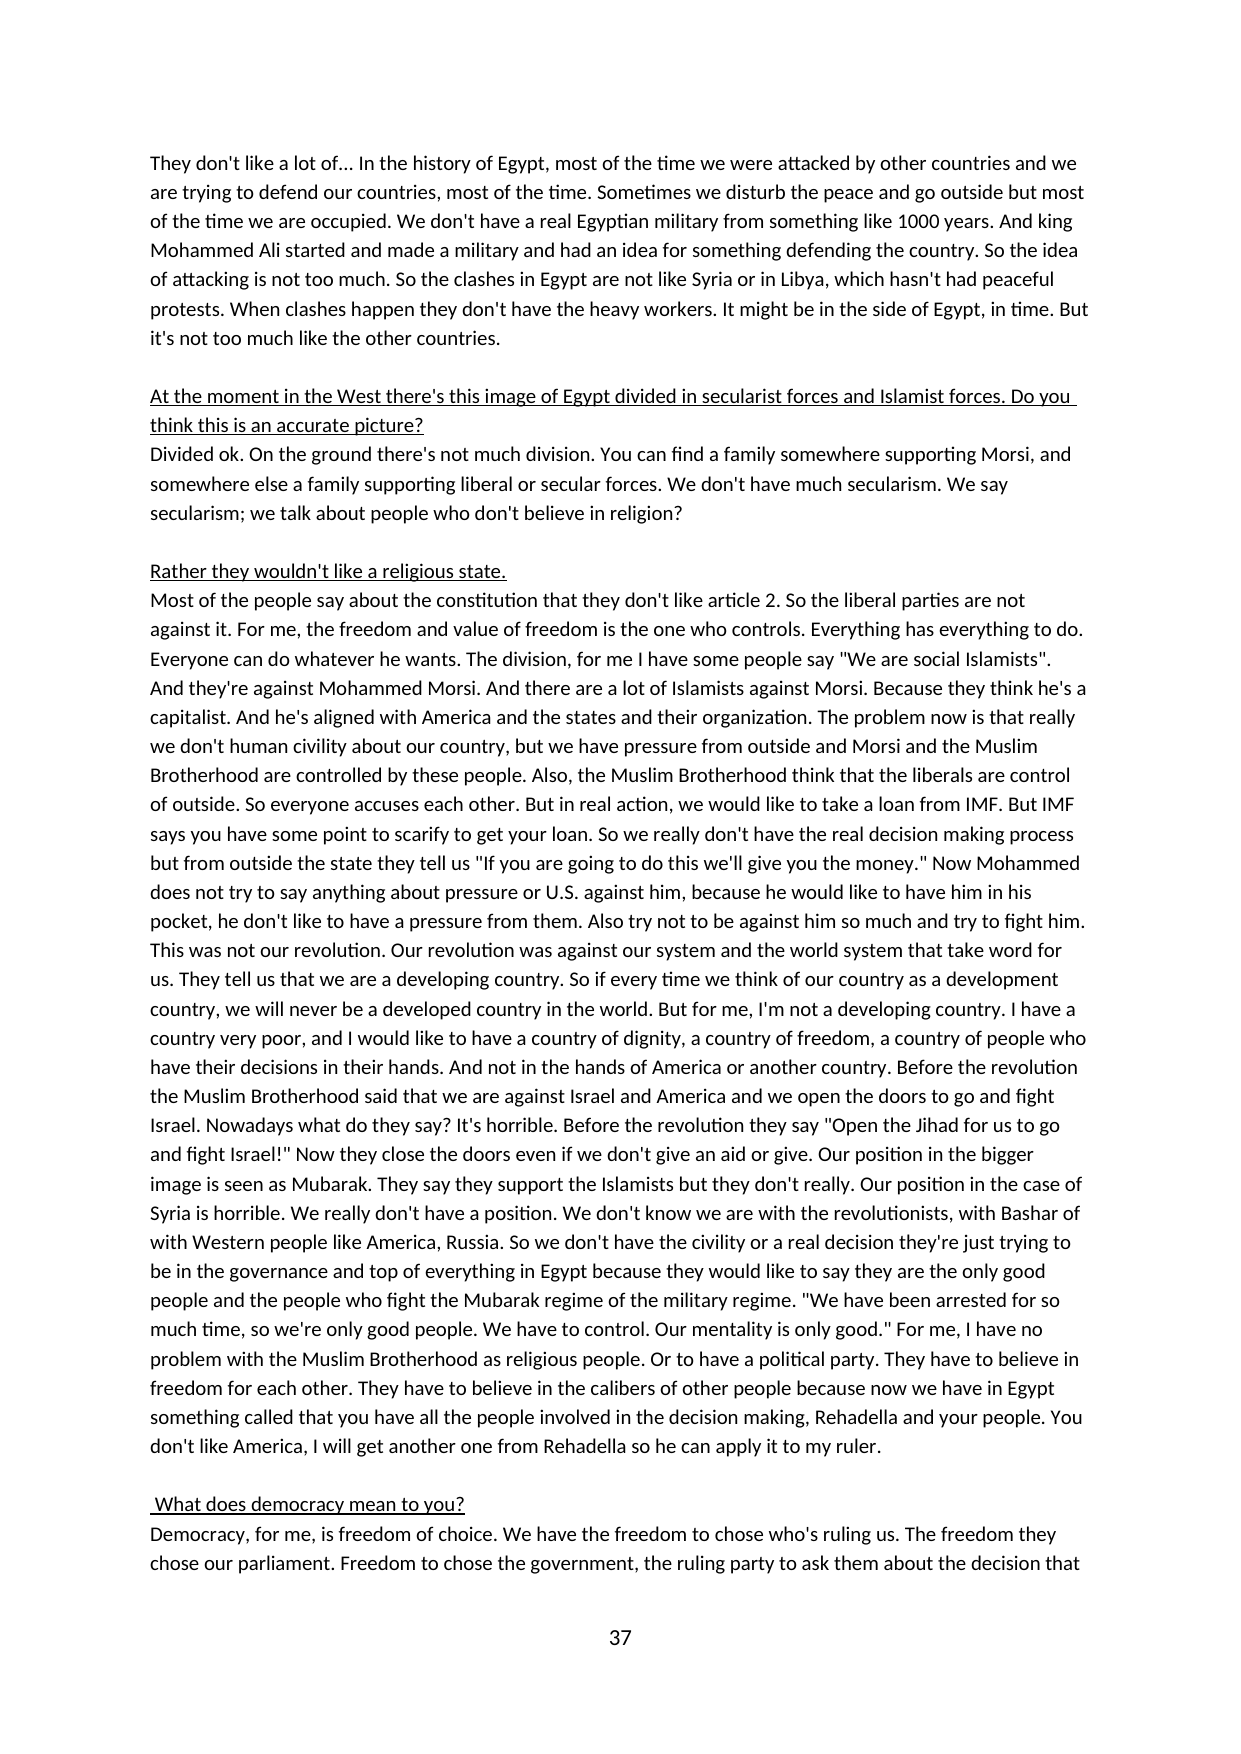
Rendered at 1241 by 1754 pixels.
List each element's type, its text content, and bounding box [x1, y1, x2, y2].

text Divided ok. On the ground there's not much division. You can find a family somewhere supporting Morsi, and somewhere else a family supporting liberal or secular forces. We don't have much secularism. We say secularism; we talk about people who don't believe in religion? [150, 442, 1090, 525]
text Rather they wouldn't like a religious state. [150, 558, 1090, 584]
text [150, 150, 1090, 350]
text Most of the people say about the constitution that they don't like article 2. So the liberal parties are not against it. For me, the freedom and value of freedom is the one who controls. Everything has everything to do. Everyone can do whatever he wants. The division, for me I have some people say "We are social Islamists". And they're against Mohammed Morsi. And there are a lot of Islamists against Morsi. Because they think he's a capitalist. And he's aligned with America and the states and their organization. The problem now is that really we don't human civility about our country, but we have pressure from outside and Morsi and the Muslim Brotherhood are controlled by these people. Also, the Muslim Brotherhood think that the liberals are control of outside. So everyone accuses each other. But in real action, we would like to take a loan from IMF. But IMF says you have some point to scarify to get your loan. So we really don't have the real decision making process but from outside the state they tell us "If you are going to do this we'll give you the money." Now Mohammed does not try to say anything about pressure or U.S. against him, because he would like to have him in his pocket, he don't like to have a pressure from them. Also try not to be against him so much and try to fight him. This was not our revolution. Our revolution was against our system and the world system that take word for us. They tell us that we are a developing country. So if every time we think of our country as a development country, we will never be a developed country in the world. But for me, I'm not a developing country. I have a country very poor, and I would like to have a country of dignity, a country of freedom, a country of people who have their decisions in their hands. And not in the hands of America or another country. Before the revolution the Muslim Brotherhood said that we are against Israel and America and we open the doors to go and fight Israel. Nowadays what do they say? It's horrible. Before the revolution they say "Open the Jihad for us to go and fight Israel!" Now they close the doors even if we don't give an aid or give. Our position in the bigger image is seen as Mubarak. They say they support the Islamists but they don't really. Our position in the case of Syria is horrible. We really don't have a position. We don't know we are with the revolutionists, with Bashar of with Western people like America, Russia. So we don't have the civility or a real decision they're just trying to be in the governance and top of everything in Egypt because they would like to say they are the only good people and the people who fight the Mubarak regime of the military regime. "We have been arrested for so much time, so we're only good people. We have to control. Our mentality is only good." For me, I have no problem with the Muslim Brotherhood as religious people. Or to have a political party. They have to believe in freedom for each other. They have to believe in the calibers of other people because now we have in Egypt something called that you have all the people involved in the decision making, Rehadella and your people. You don't like America, I will get another one from Rehadella so he can apply it to my ruler. [150, 587, 1090, 1459]
text At the moment in the West there's this image of Egypt divided in secularist forces and Islamist forces. Do you think this is an accurate picture? [150, 383, 1090, 438]
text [150, 1521, 1090, 1575]
text What does democracy mean to you? [150, 1492, 1090, 1517]
